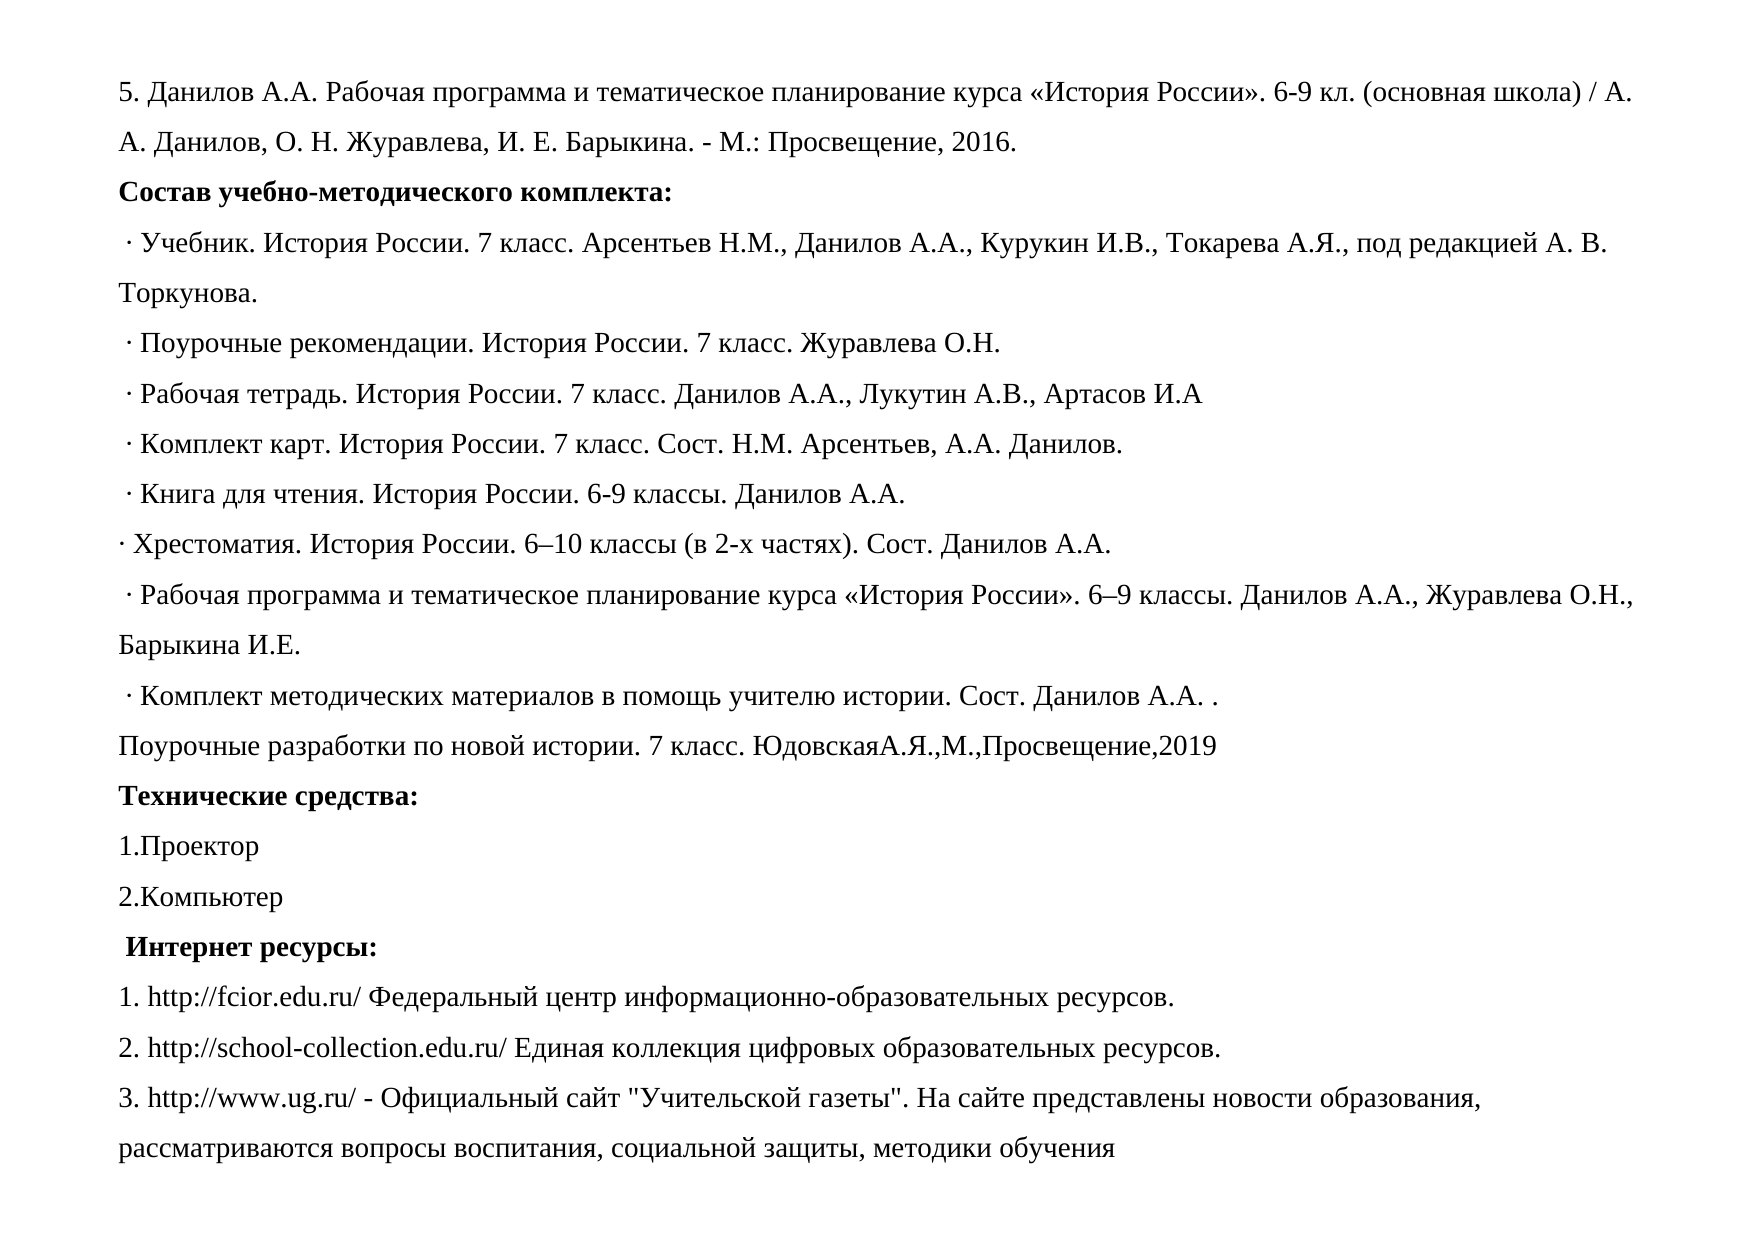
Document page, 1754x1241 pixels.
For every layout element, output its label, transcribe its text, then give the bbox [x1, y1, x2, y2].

text ∙ Рабочая тетрадь. История России. 7 класс. Данилов А.А., Лукутин А.В., Артасов И.А [118, 376, 1636, 409]
text 1. http://fcior.edu.ru/ Федеральный центр информационно-образовательных ресурсов. [118, 979, 1636, 1013]
text ∙ Комплект методических материалов в помощь учителю истории. Сост. Данилов А.А. . [118, 678, 1636, 711]
text ∙ Рабочая программа и тематическое планирование курса «История России». 6–9 классы. Данилов А.А., Журавлева О.Н., Барыкина И.Е. [118, 577, 1636, 661]
text 2.Компьютер [118, 879, 1636, 912]
text 5. Данилов А.А. Рабочая программа и тематическое планирование курса «История России». 6-9 кл. (основная школа) / А. А. Данилов, О. Н. Журавлева, И. Е. Барыкина. - М.: Просвещение, 2016. [118, 74, 1636, 158]
text 3. http://www.ug.ru/ - Официальный сайт "Учительской газеты". На сайте представлены новости образования, рассматриваются вопросы воспитания, социальной защиты, методики обучения [118, 1080, 1636, 1164]
text Состав учебно-методического комплекта: [118, 174, 1636, 208]
text ∙ Книга для чтения. История России. 6-9 классы. Данилов А.А. [118, 476, 1636, 510]
text ∙ Комплект карт. История России. 7 класс. Сост. Н.М. Арсентьев, А.А. Данилов. [118, 426, 1636, 459]
text Поурочные разработки по новой истории. 7 класс. ЮдовскаяА.Я.,М.,Просвещение,2019 [118, 728, 1636, 761]
text ∙ Поурочные рекомендации. История России. 7 класс. Журавлева О.Н. [118, 325, 1636, 359]
text ∙ Учебник. История России. 7 класс. Арсентьев Н.М., Данилов А.А., Курукин И.В., Токарева А.Я., под редакцией А. В. Торкунова. [118, 225, 1636, 309]
text Интернет ресурсы: [118, 929, 1636, 963]
text 2. http://school-collection.edu.ru/ Единая коллекция цифровых образовательных ресурсов. [118, 1030, 1636, 1063]
text Технические средства: [118, 778, 1636, 812]
text ∙ Хрестоматия. История России. 6–10 классы (в 2-х частях). Сост. Данилов А.А. [118, 527, 1636, 560]
text 1.Проектор [118, 828, 1636, 862]
